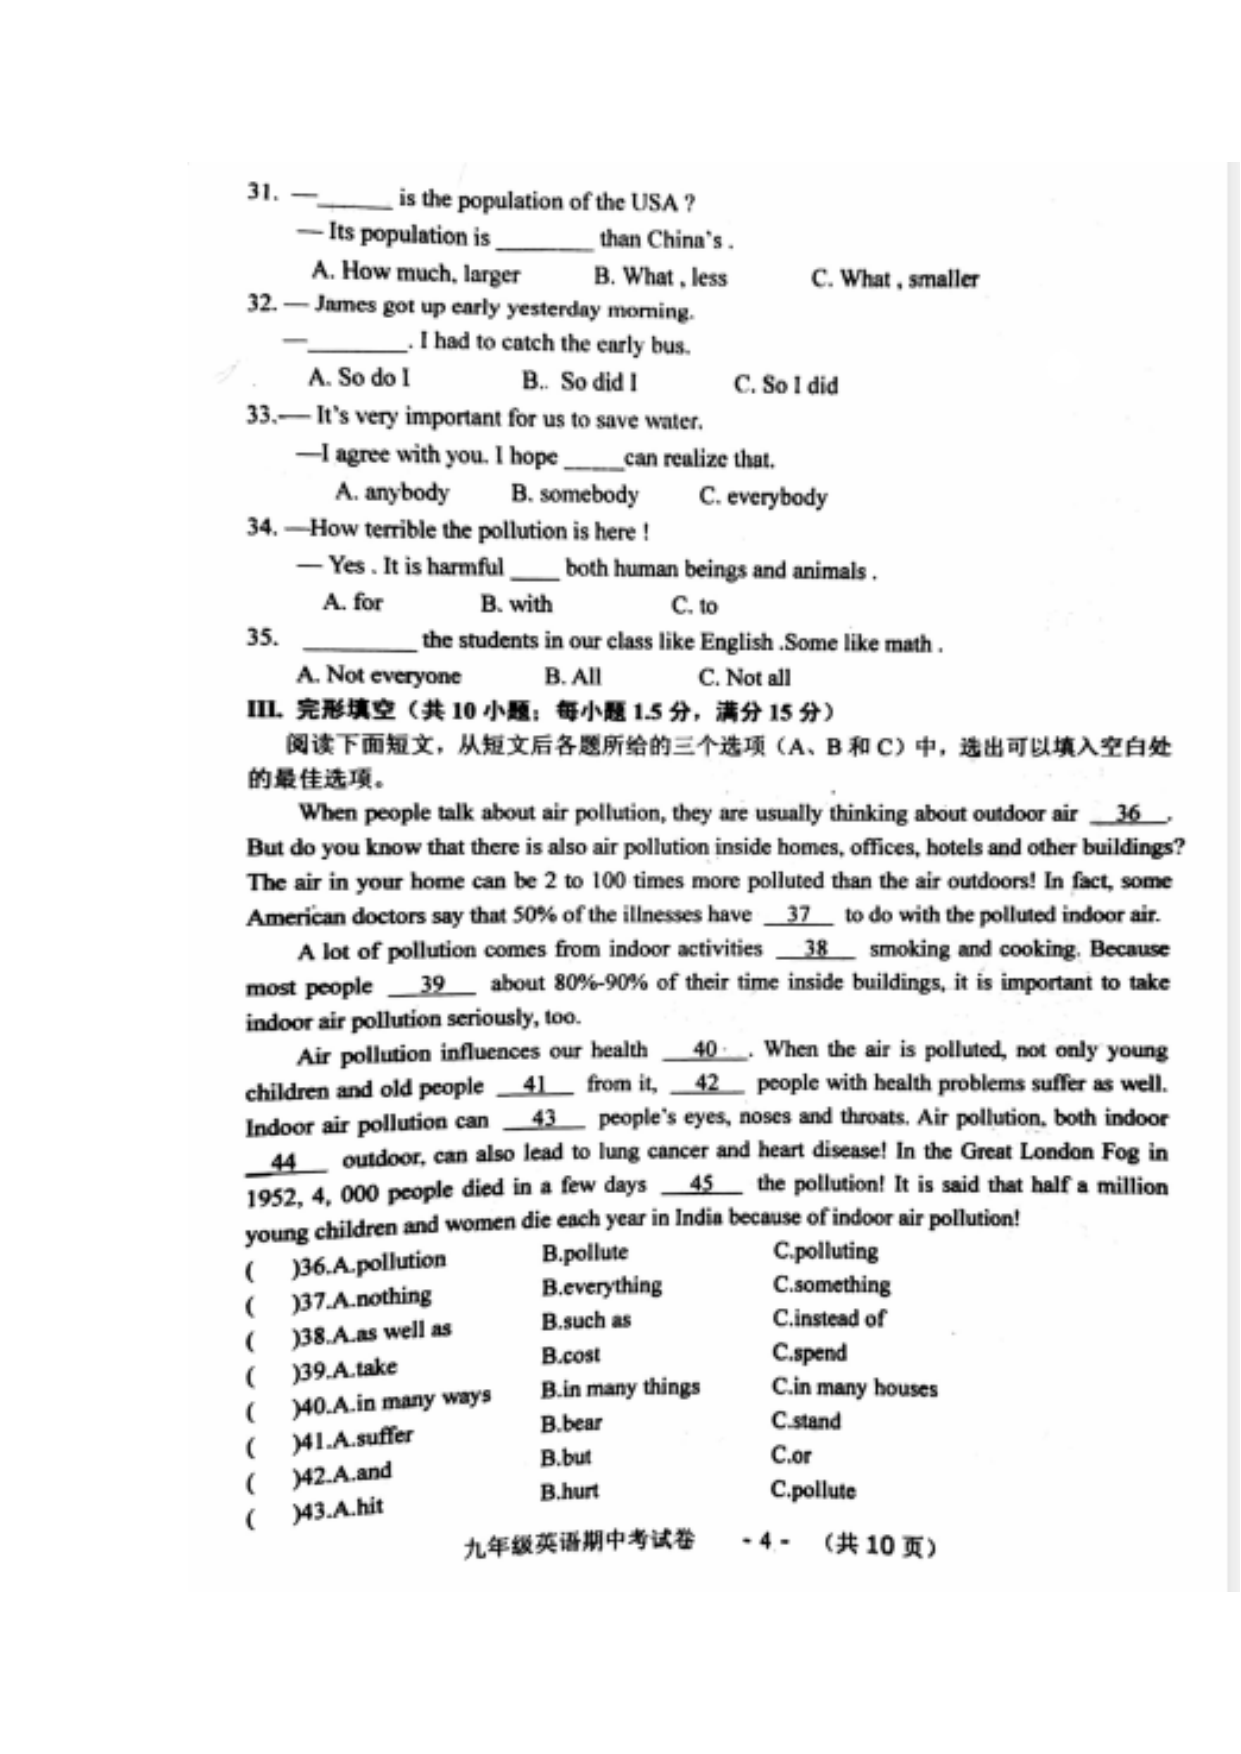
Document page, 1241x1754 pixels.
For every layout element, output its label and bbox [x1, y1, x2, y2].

picture [187, 162, 1240, 1592]
